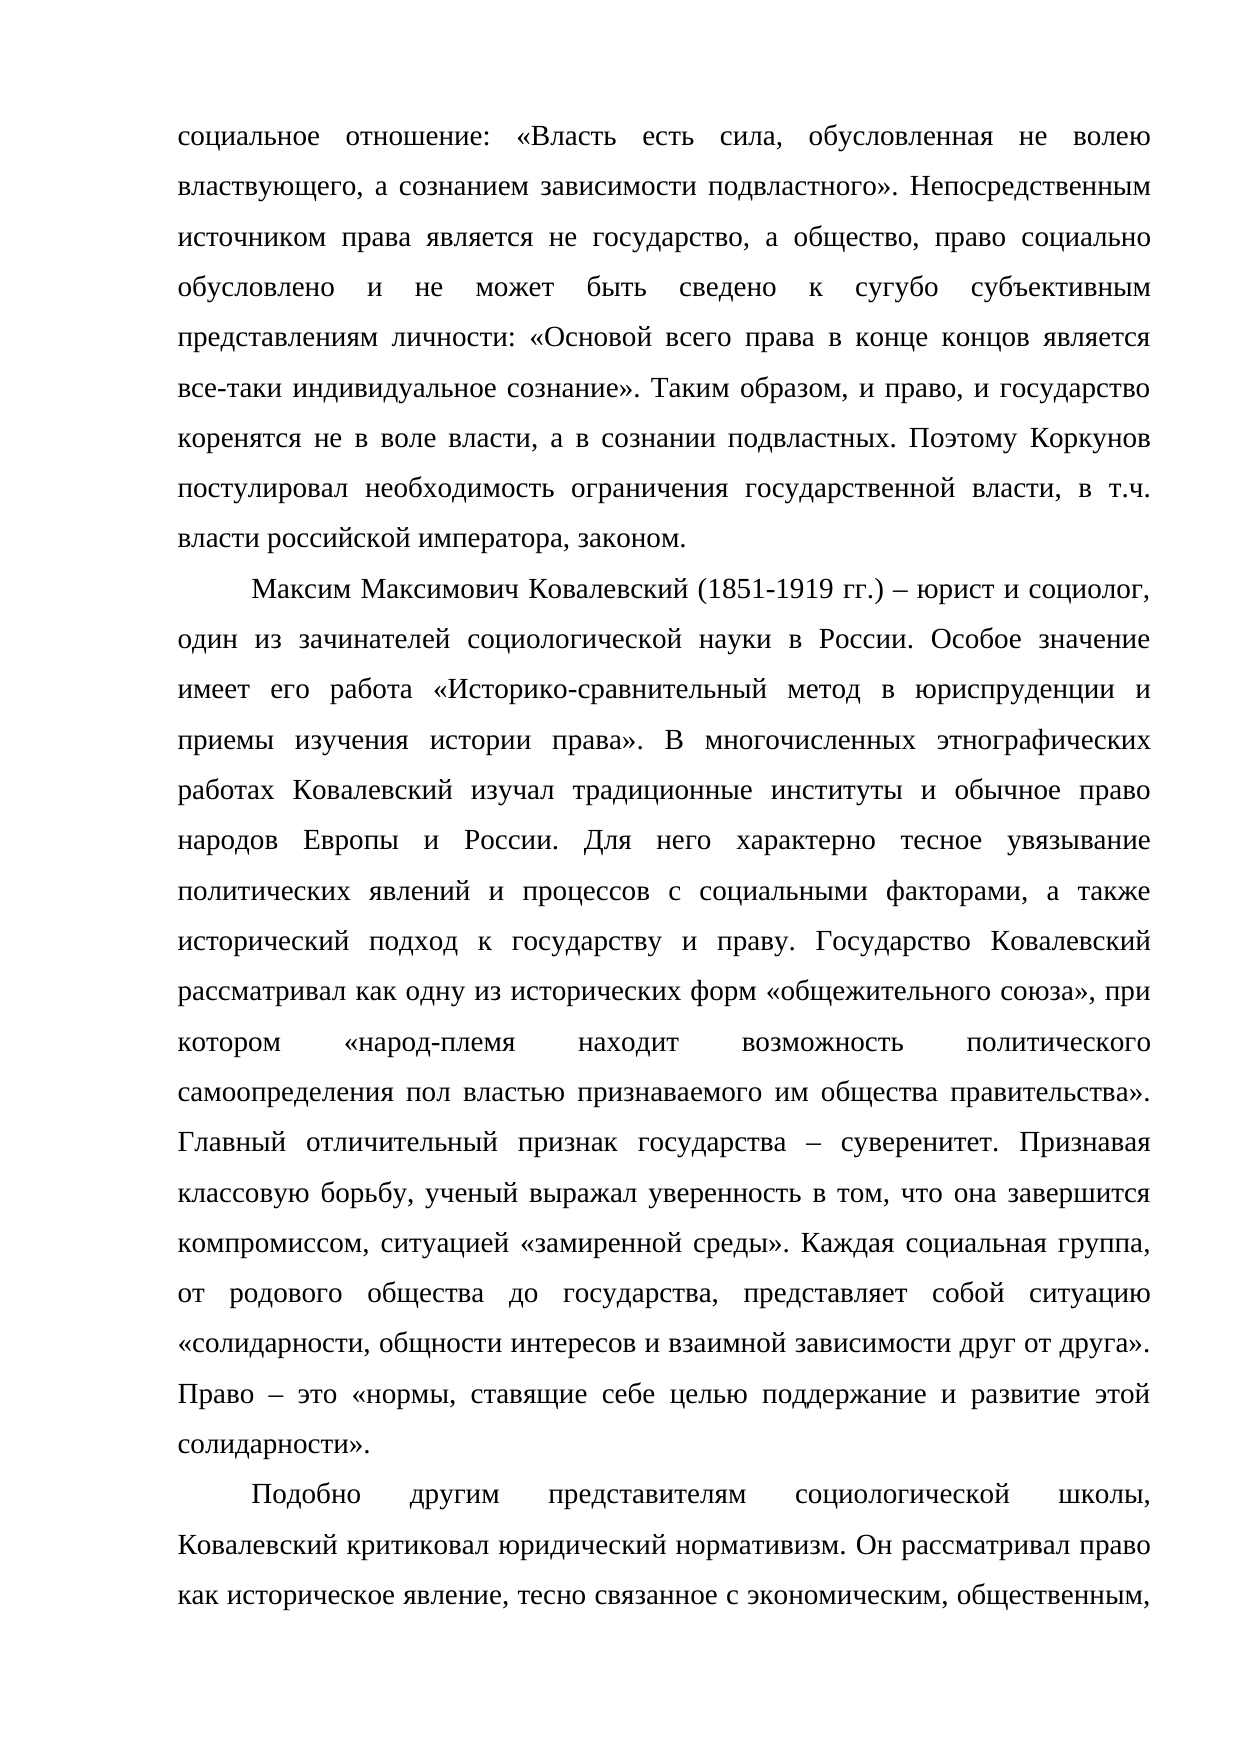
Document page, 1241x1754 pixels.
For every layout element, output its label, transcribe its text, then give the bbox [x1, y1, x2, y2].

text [177, 1477, 1152, 1611]
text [177, 118, 1152, 554]
text Максим Максимович Ковалевский (1851-1919 гг.) – юрист и социолог, один из зачинателей социологической науки в России. Особое значение имеет его работа «Историко-сравнительный метод в юриспруденции и приемы изучения истории права». В многочисленных этнографических работах Ковалевский изучал традиционные институты и обычное право народов Европы и России. Для него характерно тесное увязывание политических явлений и процессов с социальными факторами, а также исторический подход к государству и праву. Государство Ковалевский рассматривал как одну из исторических форм «общежительного союза», при котором «народ-племя находит возможность политического самоопределения пол властью признаваемого им общества правительства». Главный отличительный признак государства – суверенитет. Признавая классовую борьбу, ученый выражал уверенность в том, что она завершится компромиссом, ситуацией «замиренной среды». Каждая социальная группа, от родового общества до государства, представляет собой ситуацию «солидарности, общности интересов и взаимной зависимости друг от друга». Право – это «нормы, ставящие себе целью поддержание и развитие этой солидарности». [177, 571, 1152, 1460]
